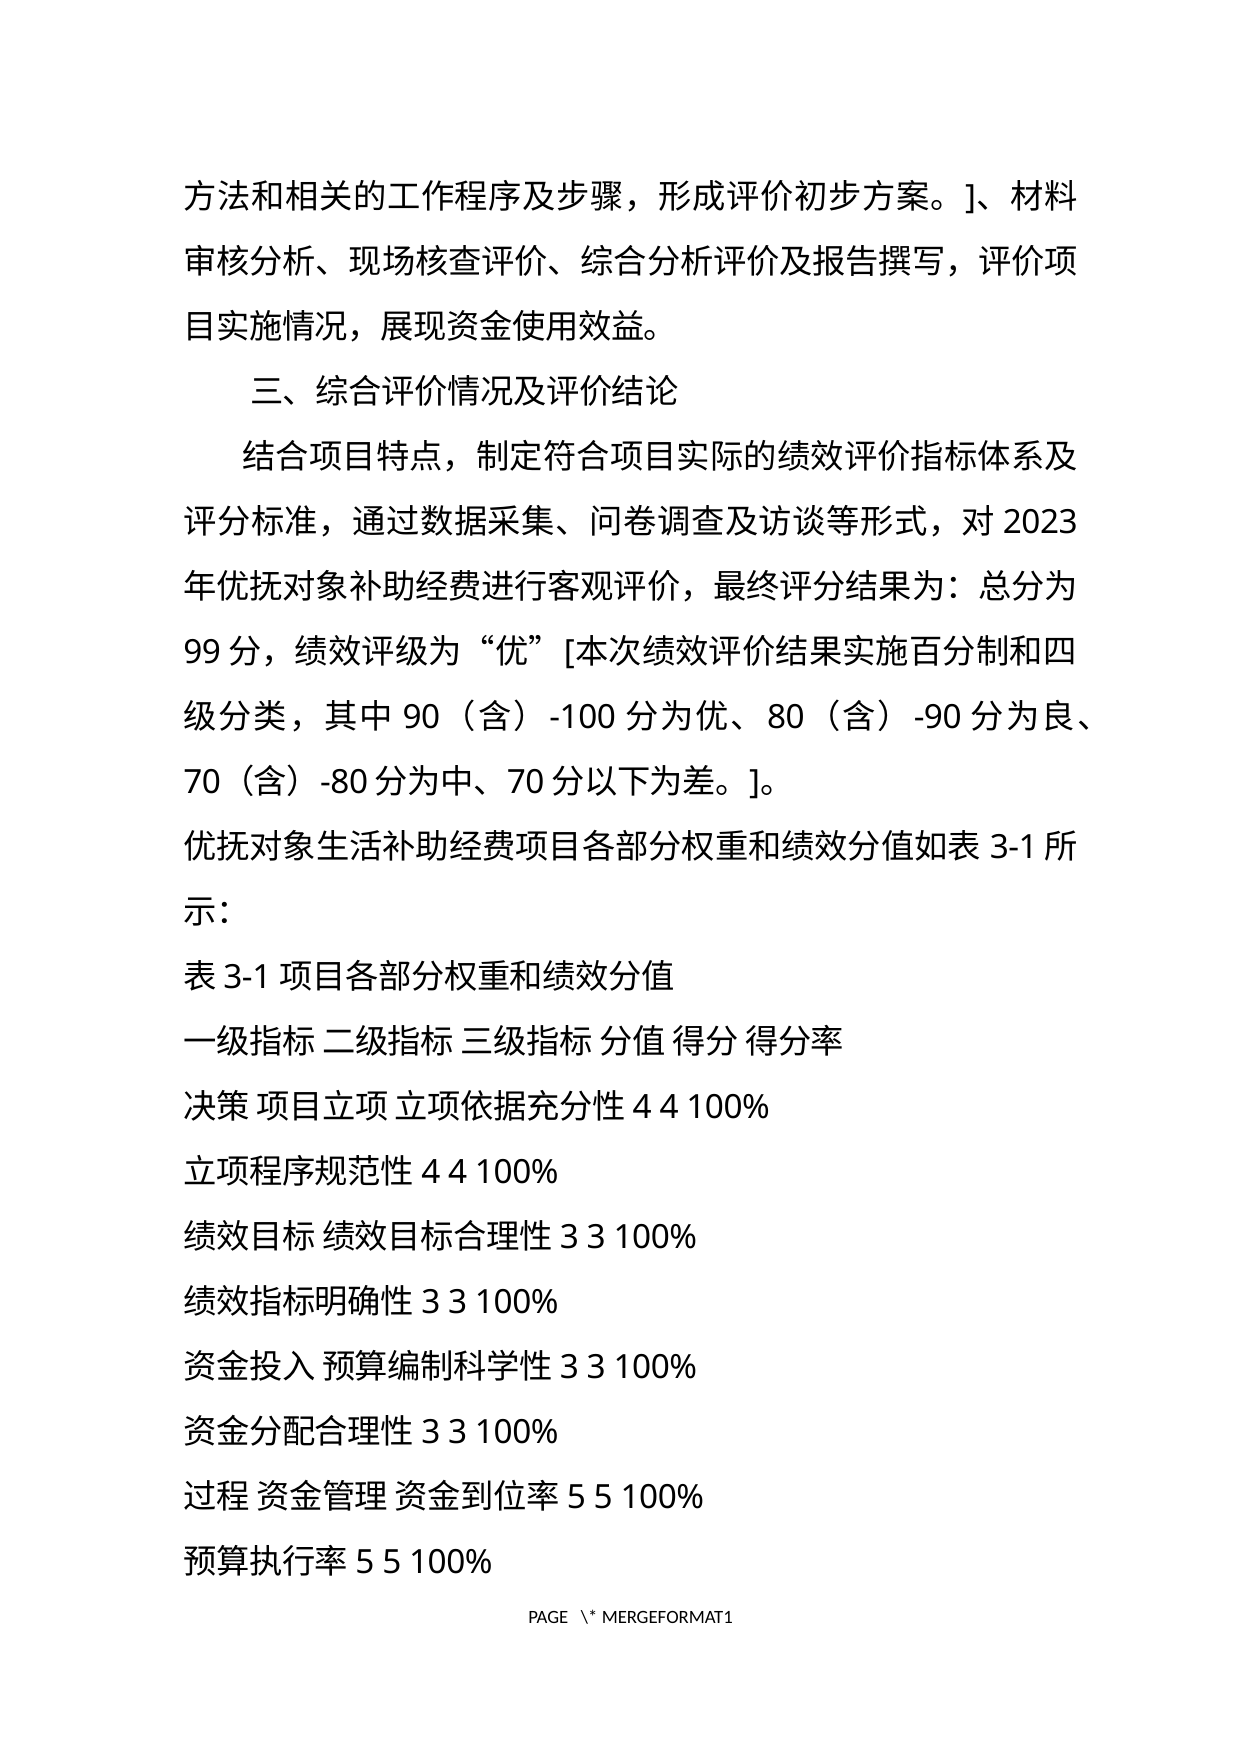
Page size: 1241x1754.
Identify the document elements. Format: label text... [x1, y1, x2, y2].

text 三、综合评价情况及评价结论 [183, 357, 1078, 422]
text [183, 162, 1078, 357]
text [183, 422, 1078, 1592]
